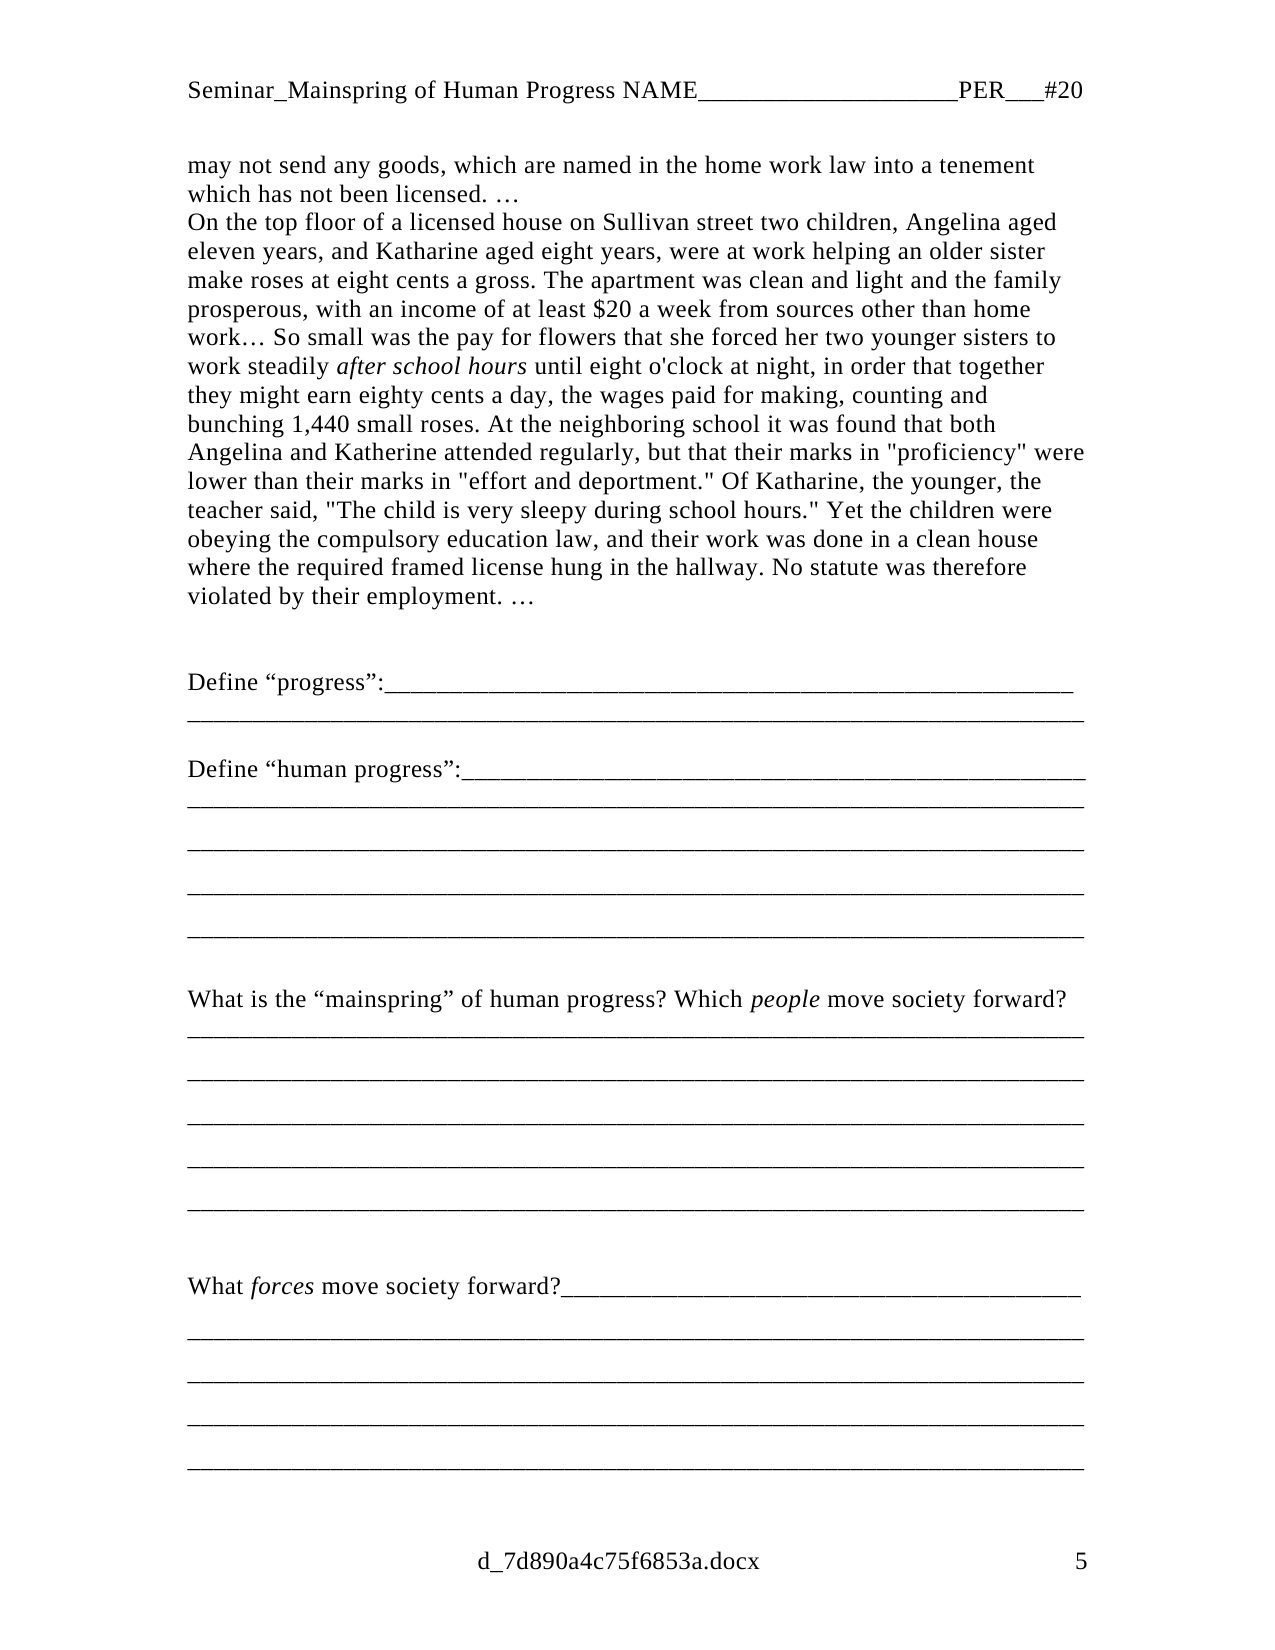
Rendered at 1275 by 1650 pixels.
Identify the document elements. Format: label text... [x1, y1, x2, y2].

text Define “progress”:_____________________________________________________ [187, 667, 1087, 696]
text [187, 1357, 1087, 1386]
text On the top floor of a licensed house on Sullivan street two children, Angelina aged eleven years, and Katharine aged eight years, were at work helping an older sister make roses at eight cents a gross. The apartment was clean and light and the family prosperous, with an income of at least $20 a week from sources other than home work… So small was the pay for flowers that she forced her two younger sisters to work steadily after school hours until eight o'clock at night, in order that together they might earn eighty cents a day, the wages paid for making, counting and bunching 1,440 small roses. At the neighboring school it was found that both Angelina and Katherine attended regularly, but that their marks in "proficiency" were lower than their marks in "effort and deportment." Of Katharine, the younger, the teacher said, "The child is very sleepy during school hours." Yet the children were obeying the compulsory education law, and their work was done in a clean house where the required framed license hung in the hallway. No statute was therefore violated by their employment. … [187, 207, 1087, 610]
text Define “human progress”:________________________________________________ [187, 754, 1087, 782]
text _____________________________________________________________________ [187, 1142, 1087, 1171]
text _____________________________________________________________________ [187, 696, 1087, 725]
text _____________________________________________________________________ [187, 1056, 1087, 1084]
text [187, 1401, 1087, 1429]
text What forces move society forward?________________________________________ [187, 1271, 1087, 1300]
text _____________________________________________________________________ [187, 1314, 1087, 1343]
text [187, 150, 1087, 207]
text _____________________________________________________________________ [187, 1099, 1087, 1127]
text _____________________________________________________________________ [187, 1185, 1087, 1214]
text _____________________________________________________________________ [187, 826, 1087, 854]
text _____________________________________________________________________ [187, 782, 1087, 811]
text _____________________________________________________________________ [187, 1012, 1087, 1041]
text What is the “mainspring” of human progress? Which people move society forward? [187, 984, 1087, 1012]
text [187, 1444, 1087, 1472]
text _____________________________________________________________________ [187, 869, 1087, 897]
text _____________________________________________________________________ [187, 912, 1087, 941]
